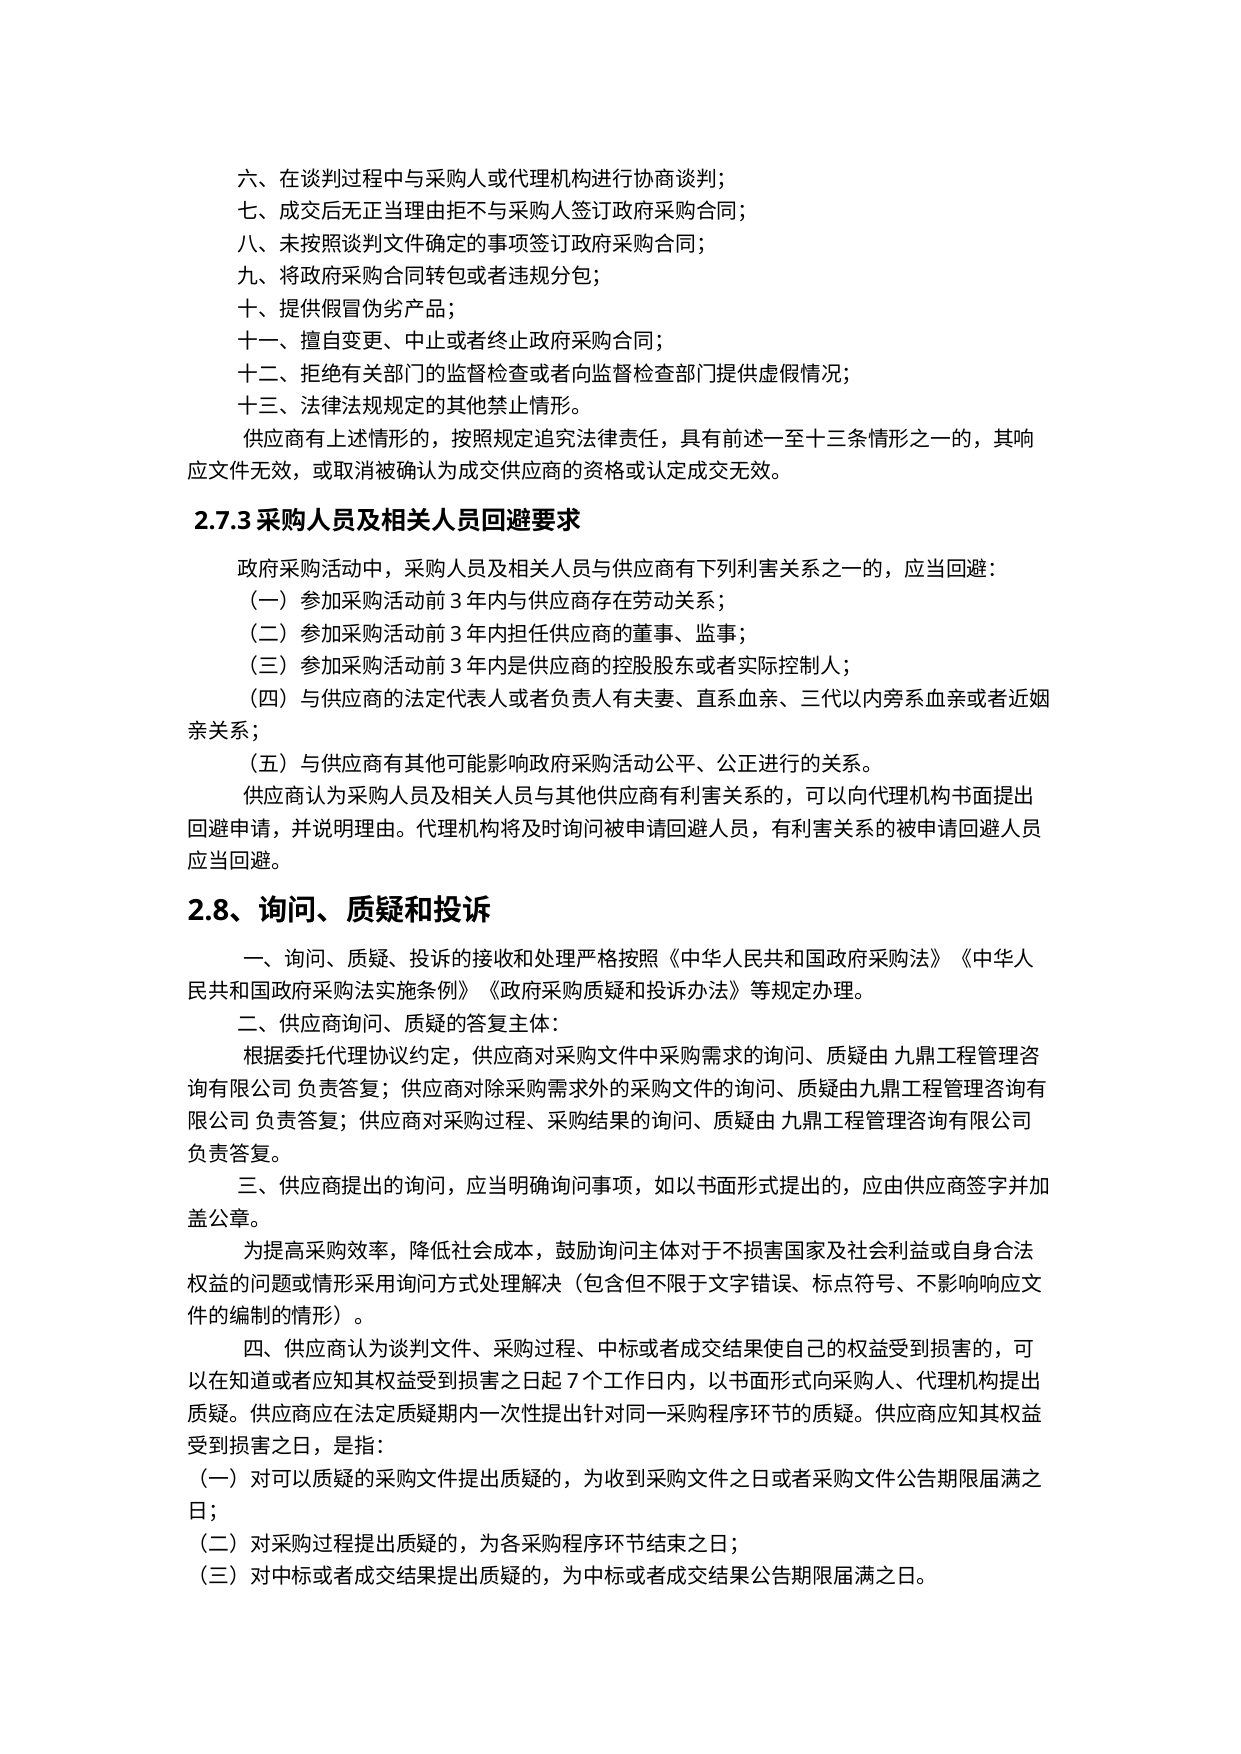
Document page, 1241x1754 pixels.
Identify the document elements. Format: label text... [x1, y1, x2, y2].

text 八、未按照谈判文件确定的事项签订政府采购合同； [187, 227, 1053, 259]
text （一）对可以质疑的采购文件提出质疑的，为收到采购文件之日或者采购文件公告期限届满之日； [187, 1462, 1053, 1527]
text （五）与供应商有其他可能影响政府采购活动公平、公正进行的关系。 [187, 747, 1053, 779]
text 政府采购活动中，采购人员及相关人员与供应商有下列利害关系之一的，应当回避： [187, 552, 1053, 584]
text （一）参加采购活动前3年内与供应商存在劳动关系； [187, 584, 1053, 617]
text （三）对中标或者成交结果提出质疑的，为中标或者成交结果公告期限届满之日。 [187, 1559, 1053, 1592]
text 为提高采购效率，降低社会成本，鼓励询问主体对于不损害国家及社会利益或自身合法权益的问题或情形采用询问方式处理解决（包含但不限于文字错误、标点符号、不影响响应文件的编制的情形）。 [187, 1234, 1053, 1332]
text 二、供应商询问、质疑的答复主体： [187, 1007, 1053, 1039]
text 根据委托代理协议约定，供应商对采购文件中采购需求的询问、质疑由 九鼎工程管理咨询有限公司 负责答复；供应商对除采购需求外的采购文件的询问、质疑由九鼎工程管理咨询有限公司 负责答复；供应商对采购过程、采购结果的询问、质疑由 九鼎工程管理咨询有限公司 负责答复。 [187, 1039, 1053, 1169]
text 2.8、询问、质疑和投诉 [187, 877, 1053, 942]
text （二）对采购过程提出质疑的，为各采购程序环节结束之日； [187, 1527, 1053, 1559]
text 2.7.3采购人员及相关人员回避要求 [187, 487, 1053, 552]
text 十一、擅自变更、中止或者终止政府采购合同； [187, 324, 1053, 357]
text 十三、法律法规规定的其他禁止情形。 [187, 389, 1053, 422]
text 一、询问、质疑、投诉的接收和处理严格按照《中华人民共和国政府采购法》《中华人民共和国政府采购法实施条例》《政府采购质疑和投诉办法》等规定办理。 [187, 942, 1053, 1007]
text 供应商认为采购人员及相关人员与其他供应商有利害关系的，可以向代理机构书面提出回避申请，并说明理由。代理机构将及时询问被申请回避人员，有利害关系的被申请回避人员应当回避。 [187, 779, 1053, 877]
text 七、成交后无正当理由拒不与采购人签订政府采购合同； [187, 194, 1053, 227]
text 六、在谈判过程中与采购人或代理机构进行协商谈判； [187, 162, 1053, 194]
text 十、提供假冒伪劣产品； [187, 292, 1053, 324]
text （四）与供应商的法定代表人或者负责人有夫妻、直系血亲、三代以内旁系血亲或者近姻亲关系； [187, 682, 1053, 747]
text 十二、拒绝有关部门的监督检查或者向监督检查部门提供虚假情况； [187, 357, 1053, 389]
text 九、将政府采购合同转包或者违规分包； [187, 259, 1053, 292]
text 供应商有上述情形的，按照规定追究法律责任，具有前述一至十三条情形之一的，其响应文件无效，或取消被确认为成交供应商的资格或认定成交无效。 [187, 422, 1053, 487]
text （三）参加采购活动前3年内是供应商的控股股东或者实际控制人； [187, 649, 1053, 682]
text （二）参加采购活动前3年内担任供应商的董事、监事； [187, 617, 1053, 649]
text 三、供应商提出的询问，应当明确询问事项，如以书面形式提出的，应由供应商签字并加盖公章。 [187, 1169, 1053, 1234]
text 四、供应商认为谈判文件、采购过程、中标或者成交结果使自己的权益受到损害的，可以在知道或者应知其权益受到损害之日起7个工作日内，以书面形式向采购人、代理机构提出质疑。供应商应在法定质疑期内一次性提出针对同一采购程序环节的质疑。供应商应知其权益受到损害之日，是指： [187, 1332, 1053, 1462]
